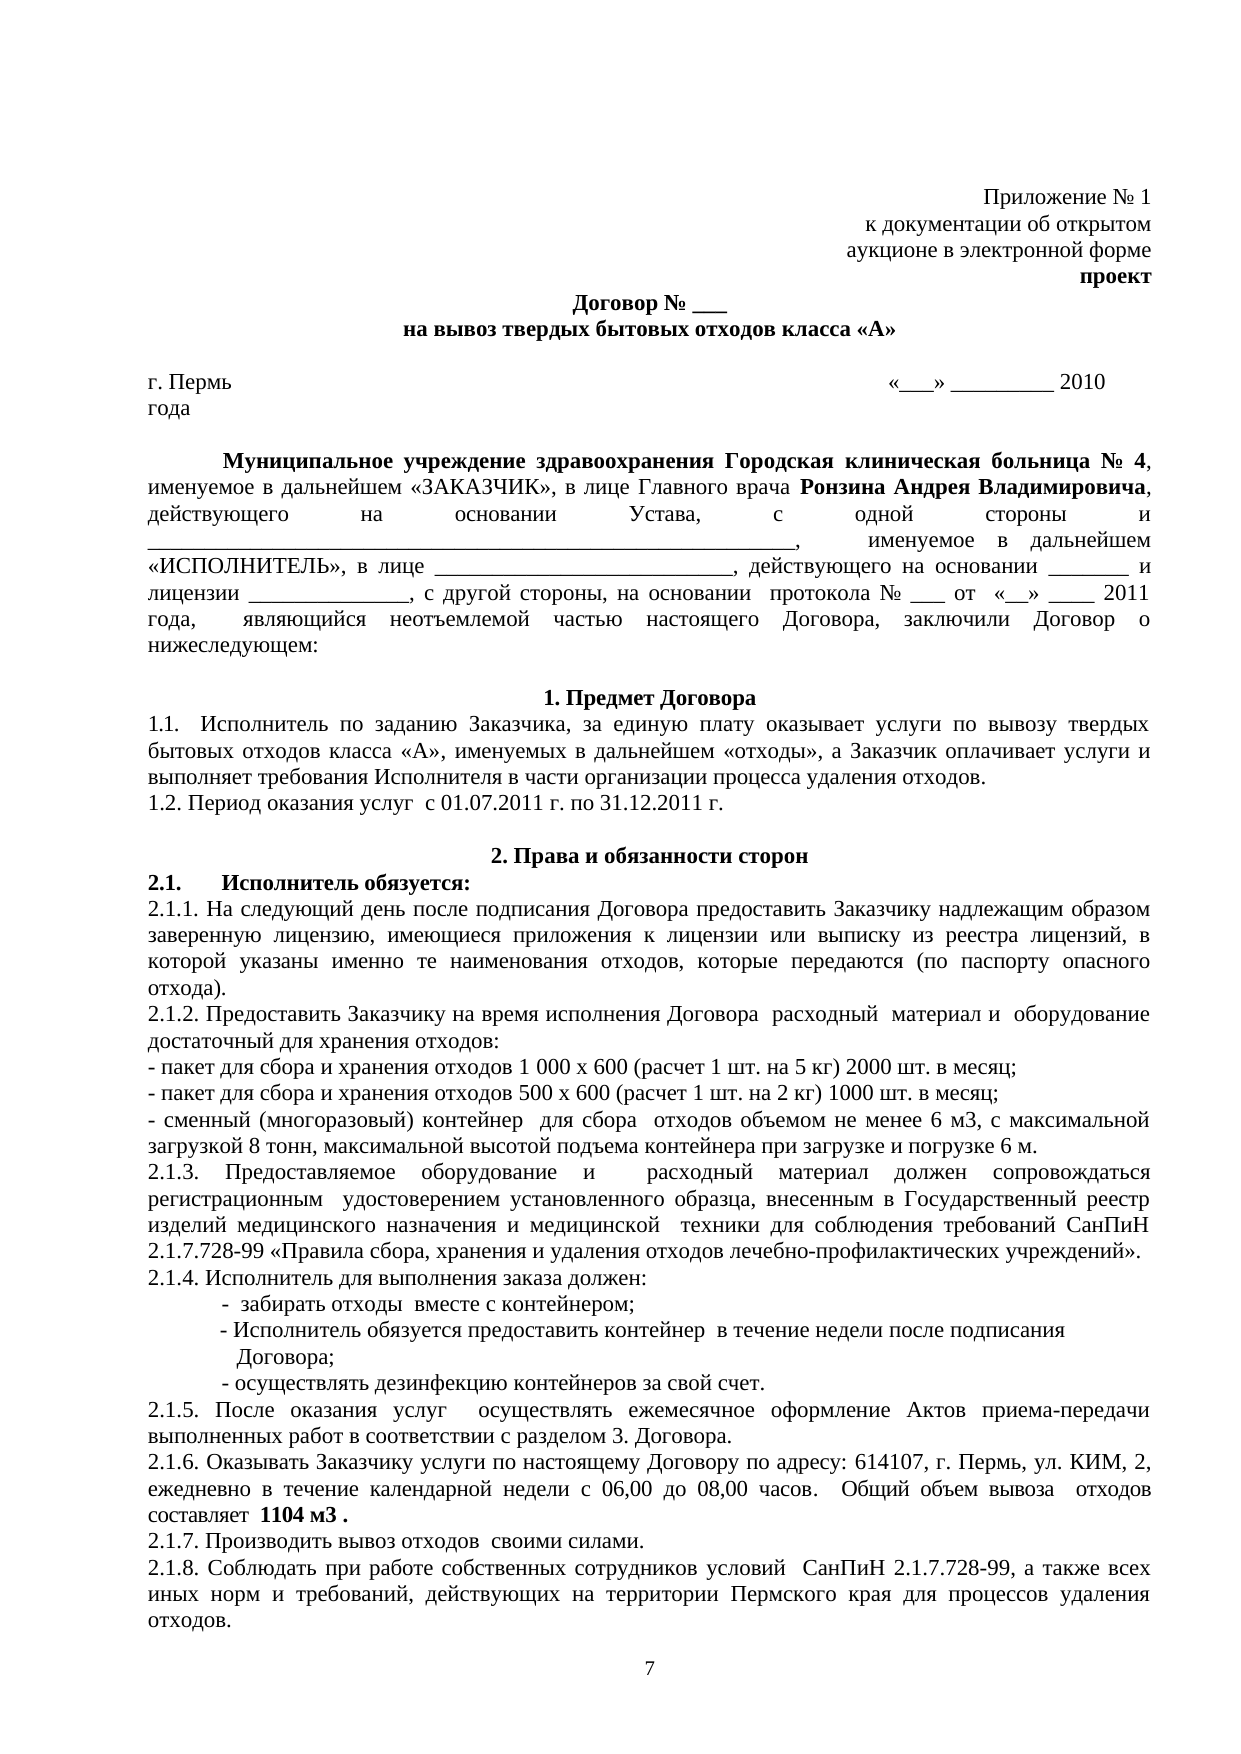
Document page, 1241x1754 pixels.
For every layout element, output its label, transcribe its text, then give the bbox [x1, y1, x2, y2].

text Муниципальное учреждение здравоохранения Городская клиническая больница № 4, именуемое в дальнейшем «ЗАКАЗЧИК», в лице Главного врача Ронзина Андрея Владимировича, действующего на основании Устава, с одной стороны и _________________________________________________________, именуемое в дальнейшем «ИСПОЛНИТЕЛЬ», в лице __________________________, действующего на основании _______ и лицензии ______________, с другой стороны, на основании протокола № ___ от «__» ____ 2011 года, являющийся неотъемлемой частью настоящего Договора, заключили Договор о нижеследующем: [148, 447, 1152, 658]
text 2.1.2. Предоставить Заказчику на время исполнения Договора расходный материал и оборудование достаточный для хранения отходов: [148, 1000, 1152, 1053]
text 2.1.8. Соблюдать при работе собственных сотрудников условий СанПиН 2.1.7.728-99, а также всех иных норм и требований, действующих на территории Пермского края для процессов удаления отходов. [148, 1554, 1152, 1633]
text на вывоз твердых бытовых отходов класса «А» [148, 315, 1152, 341]
text аукционе в электронной форме [148, 236, 1152, 262]
text 2.1. Исполнитель обязуется: [148, 868, 1152, 895]
text 1.2. Период оказания услуг с 01.07.2011 г. по 31.12.2011 г. [148, 789, 1152, 816]
text 1. Предмет Договора [148, 684, 1152, 710]
text проект [148, 262, 1152, 289]
text 2.1.5. После оказания услуг осуществлять ежемесячное оформление Актов приема-передачи выполненных работ в соответствии с разделом 3. Договора. [148, 1396, 1152, 1448]
text - осуществлять дезинфекцию контейнеров за свой счет. [185, 1369, 1152, 1396]
text 2.1.1. На следующий день после подписания Договора предоставить Заказчику надлежащим образом заверенную лицензию, имеющиеся приложения к лицензии или выписку из реестра лицензий, в которой указаны именно те наименования отходов, которые передаются (по паспорту опасного отхода). [148, 895, 1152, 1000]
text г. Пермь «___» _________ 2010 года [148, 368, 1152, 421]
text к документации об открытом [148, 210, 1152, 236]
text 2.1.6. Оказывать Заказчику услуги по настоящему Договору по адресу: 614107, г. Пермь, ул. КИМ, 2, ежедневно в течение календарной недели с 06,00 до 08,00 часов. Общий объем вывоза отходов составляет 1104 м3 . [148, 1448, 1152, 1527]
text Договор № ___ [148, 289, 1152, 315]
text 2. Права и обязанности сторон [148, 842, 1152, 868]
text - пакет для сбора и хранения отходов 1 000 х 600 (расчет 1 шт. на 5 кг) 2000 шт. в месяц; [148, 1053, 1152, 1079]
text 1.1. Исполнитель по заданию Заказчика, за единую плату оказывает услуги по вывозу твердых бытовых отходов класса «А», именуемых в дальнейшем «отходы», а Заказчик оплачивает услуги и выполняет требования Исполнителя в части организации процесса удаления отходов. [148, 710, 1152, 789]
text - Исполнитель обязуется предоставить контейнер в течение недели после подписания Договора; [162, 1317, 1152, 1369]
text 2.1.7. Производить вывоз отходов своими силами. [148, 1527, 1152, 1554]
text Приложение № 1 [148, 183, 1152, 210]
text - забирать отходы вместе с контейнером; [148, 1290, 1152, 1317]
text - сменный (многоразовый) контейнер для сбора отходов объемом не менее 6 м3, с максимальной загрузкой 8 тонн, максимальной высотой подъема контейнера при загрузке и погрузке 6 м. [148, 1106, 1152, 1158]
text 2.1.4. Исполнитель для выполнения заказа должен: [148, 1264, 1152, 1290]
text - пакет для сбора и хранения отходов 500 х 600 (расчет 1 шт. на 2 кг) 1000 шт. в месяц; [148, 1079, 1152, 1106]
text 2.1.3. Предоставляемое оборудование и расходный материал должен сопровождаться регистрационным удостоверением установленного образца, внесенным в Государственный реестр изделий медицинского назначения и медицинской техники для соблюдения требований СанПиН 2.1.7.728-99 «Правила сбора, хранения и удаления отходов лечебно-профилактических учреждений». [148, 1158, 1152, 1264]
